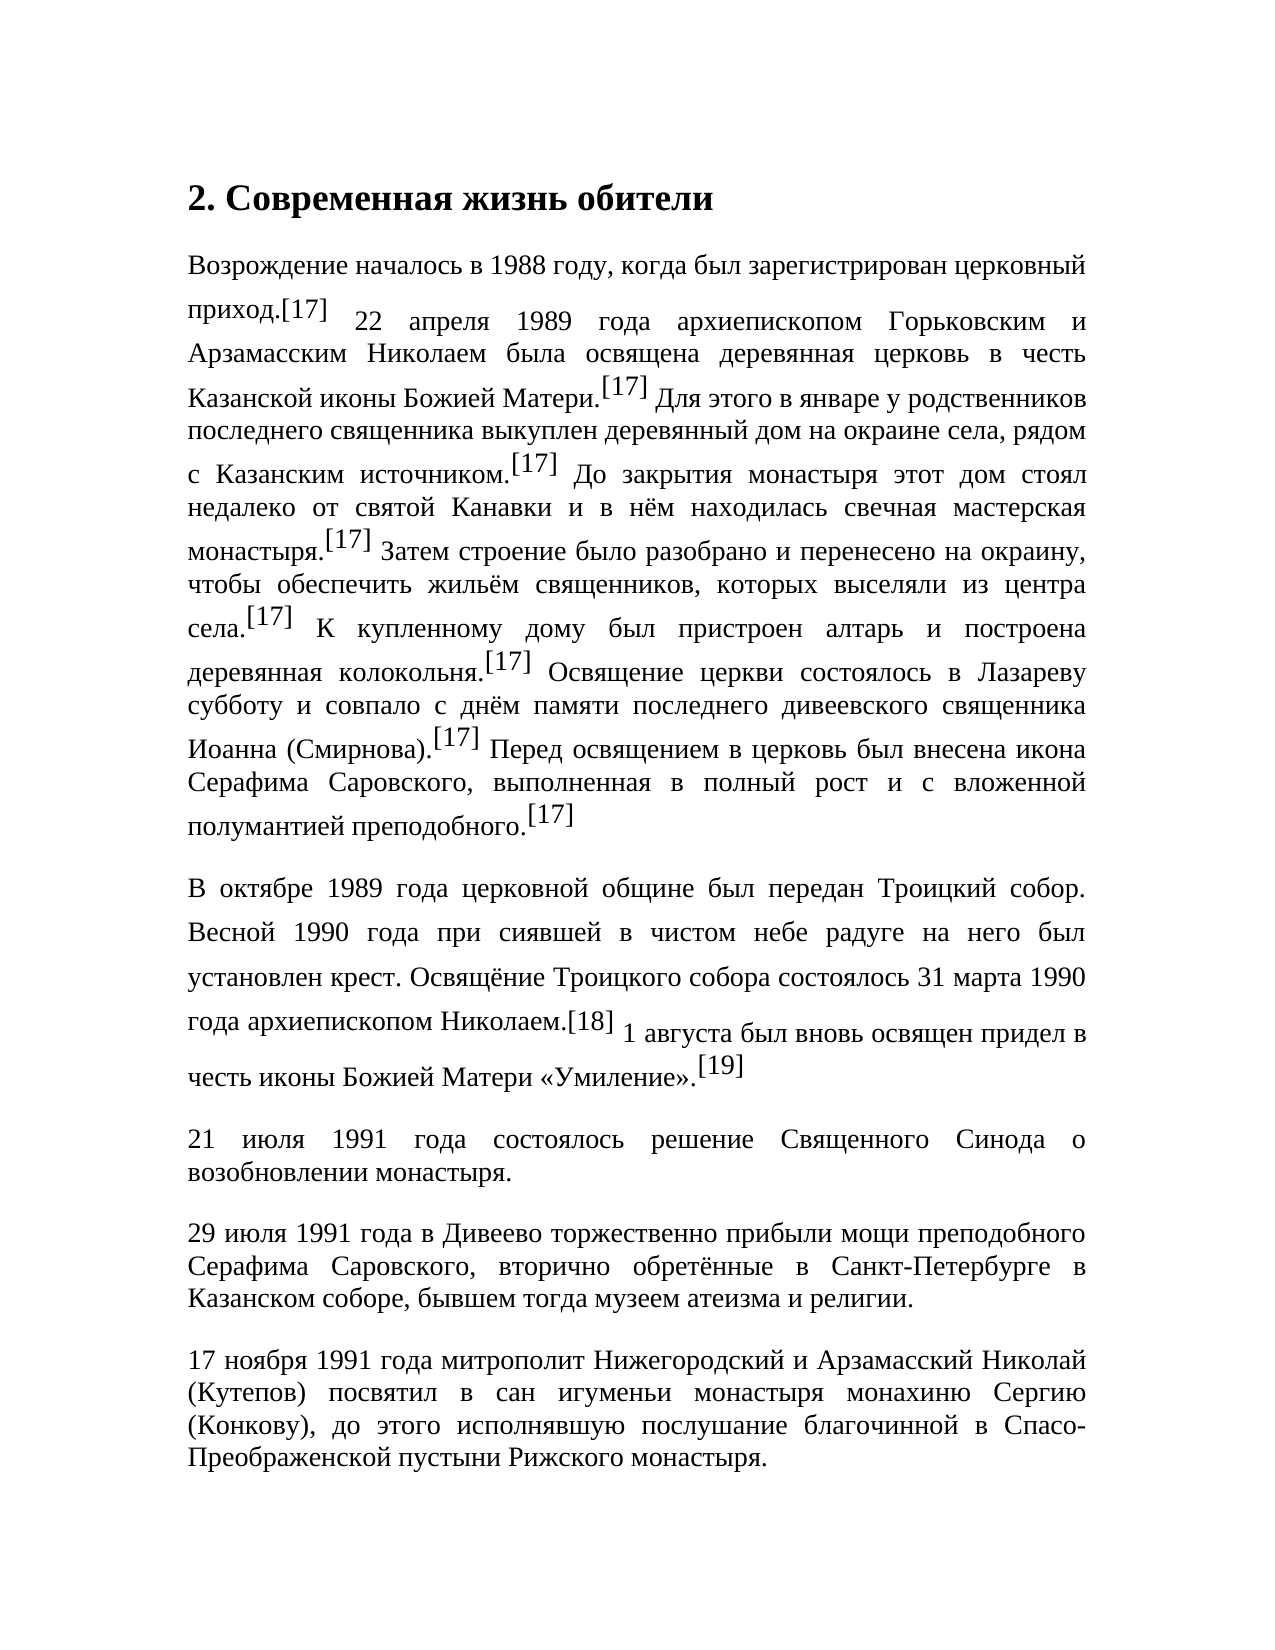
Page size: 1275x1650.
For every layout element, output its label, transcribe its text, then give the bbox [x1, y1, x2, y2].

text 17 ноября 1991 года митрополит Нижегородский и Арзамасский Николай (Кутепов) посвятил в сан игуменьи монастыря монахиню Сергию (Конкову), до этого исполнявшую послушание благочинной в Спасо-Преображенской пустыни Рижского монастыря. [187, 1343, 1087, 1473]
text Возрождение началось в 1988 году, когда был зарегистрирован церковный приход.[17] 22 апреля 1989 года архиепископом Горьковским и Арзамасским Николаем была освящена деревянная церковь в честь Казанской иконы Божией Матери.[17] Для этого в январе у родственников последнего священника выкуплен деревянный дом на окраине села, рядом с Казанским источником.[17] До закрытия монастыря этот дом стоял недалеко от святой Канавки и в нём находилась свечная мастерская монастыря.[17] Затем строение было разобрано и перенесено на окраину, чтобы обеспечить жильём священников, которых выселяли из центра села.[17] К купленному дому был пристроен алтарь и построена деревянная колокольня.[17] Освящение церкви состоялось в Лазареву субботу и совпало с днём памяти последнего дивеевского священника Иоанна (Смирнова).[17] Перед освящением в церковь был внесена икона Серафима Саровского, выполненная в полный рост и с вложенной полумантией преподобного.[17] [187, 248, 1087, 841]
text 21 июля 1991 года состоялось решение Священного Синода о возобновлении монастыря. [187, 1122, 1087, 1187]
text 29 июля 1991 года в Дивеево торжественно прибыли мощи преподобного Серафима Саровского, вторично обретённые в Санкт-Петербурге в Казанском соборе, бывшем тогда музеем атеизма и религии. [187, 1216, 1087, 1314]
list 2. Современная жизнь обители [187, 175, 1087, 218]
text В октябре 1989 года церковной общине был передан Троицкий собор. Весной 1990 года при сиявшей в чистом небе радуге на него был установлен крест. Освящёние Троицкого собора состоялось 31 марта 1990 года архиепископом Николаем.[18] 1 августа был вновь освящен придел в честь иконы Божией Матери «Умиление».[19] [187, 871, 1087, 1093]
